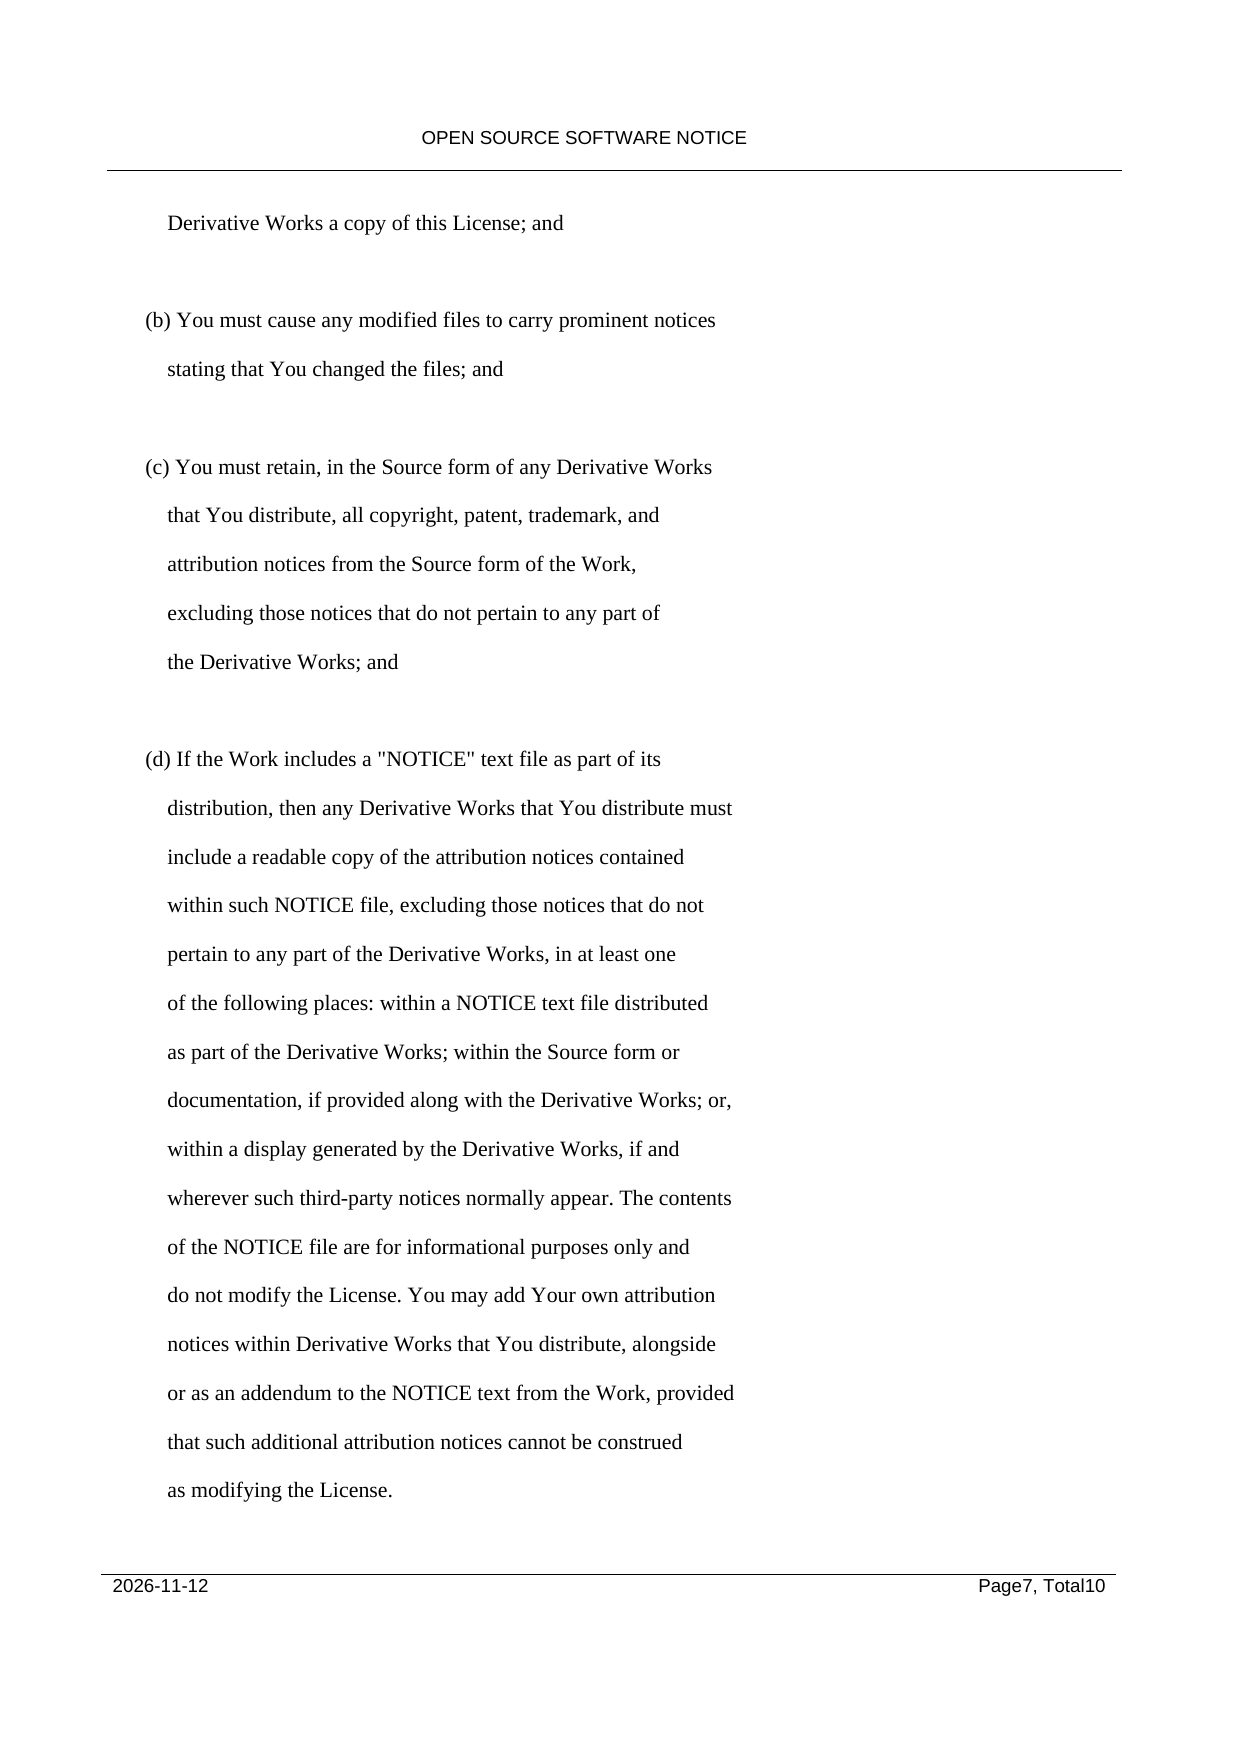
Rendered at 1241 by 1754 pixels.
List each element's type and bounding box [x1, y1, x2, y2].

text [112, 206, 1128, 1506]
